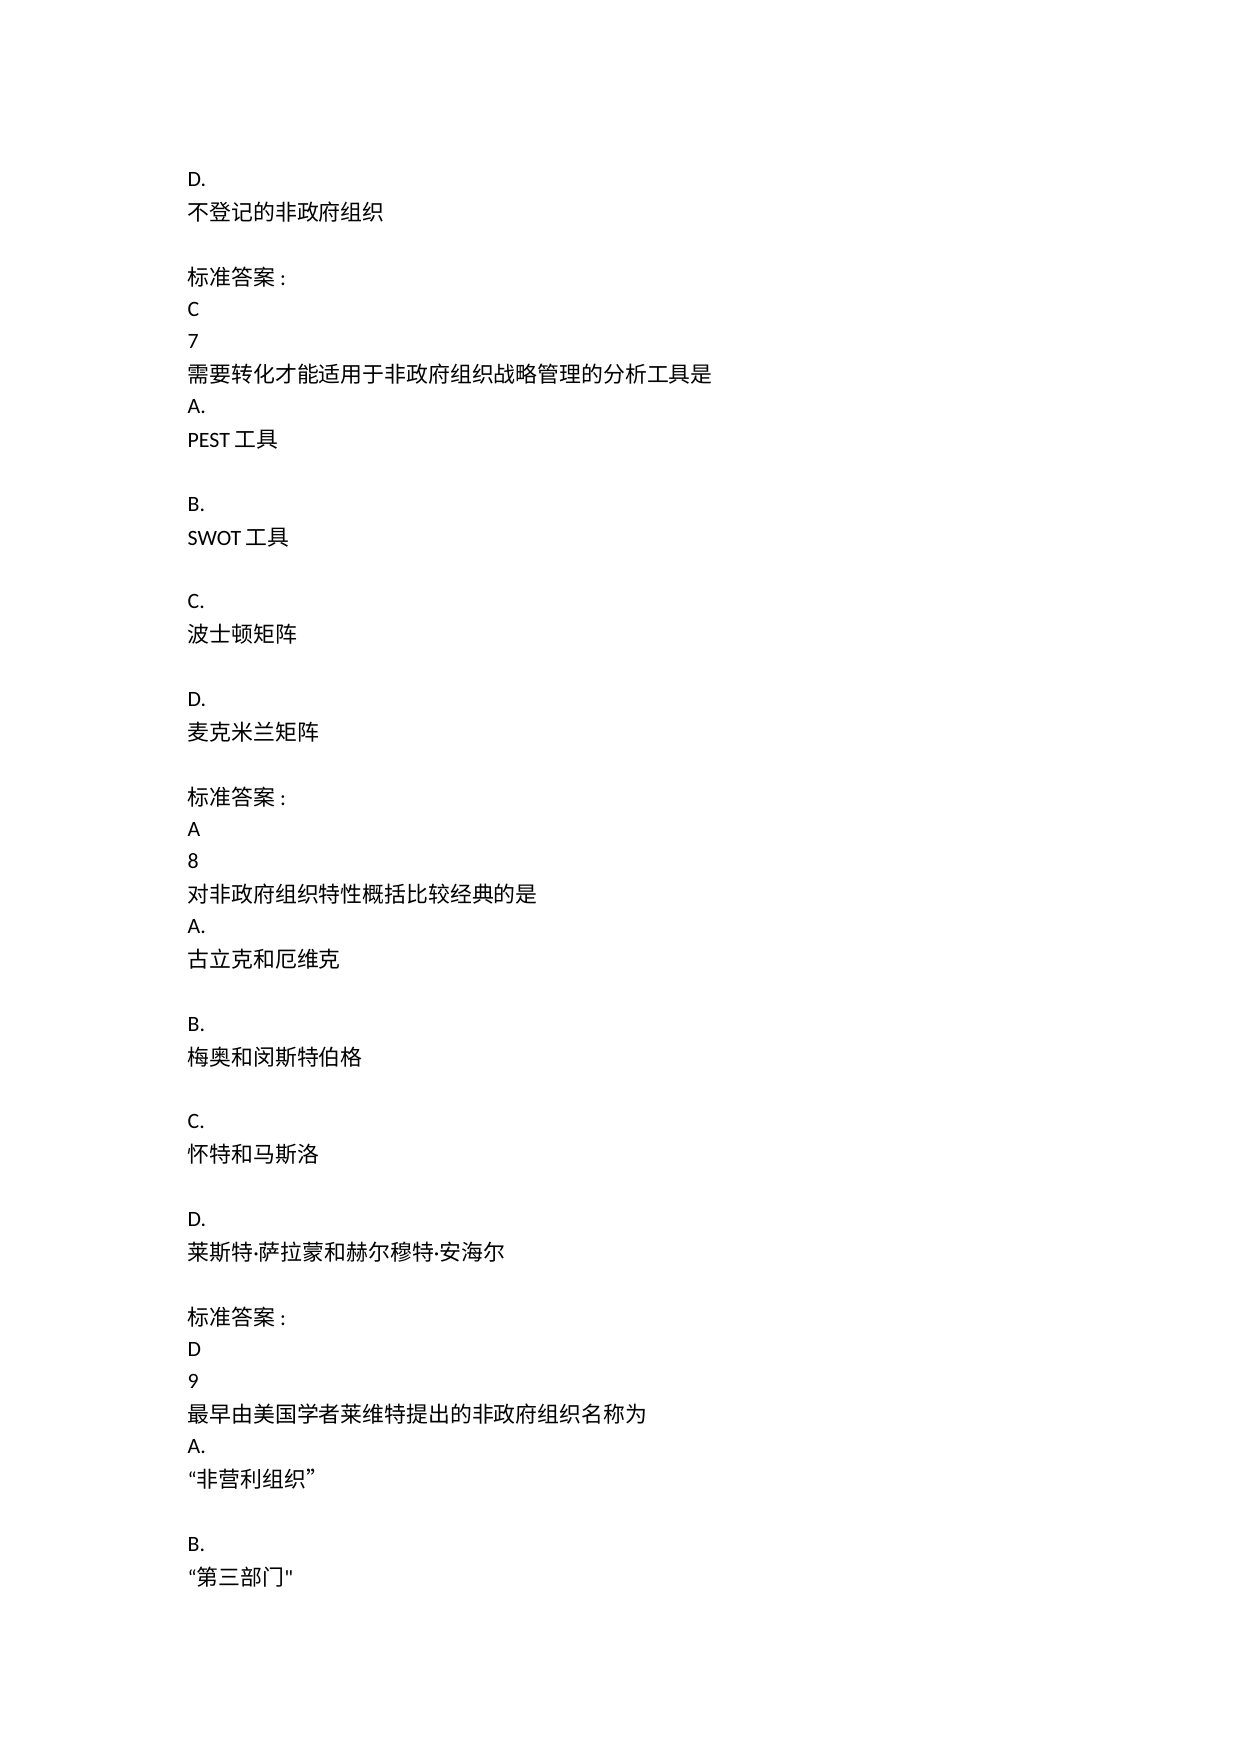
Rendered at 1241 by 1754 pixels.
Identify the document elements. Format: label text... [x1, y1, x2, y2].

text SWOT工具 [187, 519, 1053, 552]
text “非营利组织” [187, 1462, 1053, 1494]
text A [187, 812, 1053, 844]
text 7 [187, 324, 1053, 357]
text C [187, 292, 1053, 324]
text B. [187, 487, 1053, 519]
text 麦克米兰矩阵 [187, 714, 1053, 747]
text 莱斯特·萨拉蒙和赫尔穆特·安海尔 [187, 1234, 1053, 1267]
text PEST工具 [187, 422, 1053, 454]
text 9 [187, 1364, 1053, 1397]
text 不登记的非政府组织 [187, 194, 1053, 227]
text D. [187, 682, 1053, 714]
text B. [187, 1007, 1053, 1039]
text “第三部门" [187, 1559, 1053, 1592]
text A. [187, 909, 1053, 942]
text 标准答案 : [187, 1299, 1053, 1332]
text 梅奥和闵斯特伯格 [187, 1039, 1053, 1072]
text 需要转化才能适用于非政府组织战略管理的分析工具是 [187, 357, 1053, 389]
text 怀特和马斯洛 [187, 1137, 1053, 1169]
text C. [187, 1104, 1053, 1137]
text D. [187, 1202, 1053, 1234]
text C. [187, 584, 1053, 617]
text 标准答案 : [187, 259, 1053, 292]
text D. [187, 162, 1053, 194]
text 最早由美国学者莱维特提出的非政府组织名称为 [187, 1397, 1053, 1429]
text B. [187, 1527, 1053, 1559]
text 古立克和厄维克 [187, 942, 1053, 974]
text 标准答案 : [187, 779, 1053, 812]
text 波士顿矩阵 [187, 617, 1053, 649]
text 8 [187, 844, 1053, 877]
text A. [187, 389, 1053, 422]
text 对非政府组织特性概括比较经典的是 [187, 877, 1053, 909]
text A. [187, 1429, 1053, 1462]
text D [187, 1332, 1053, 1364]
